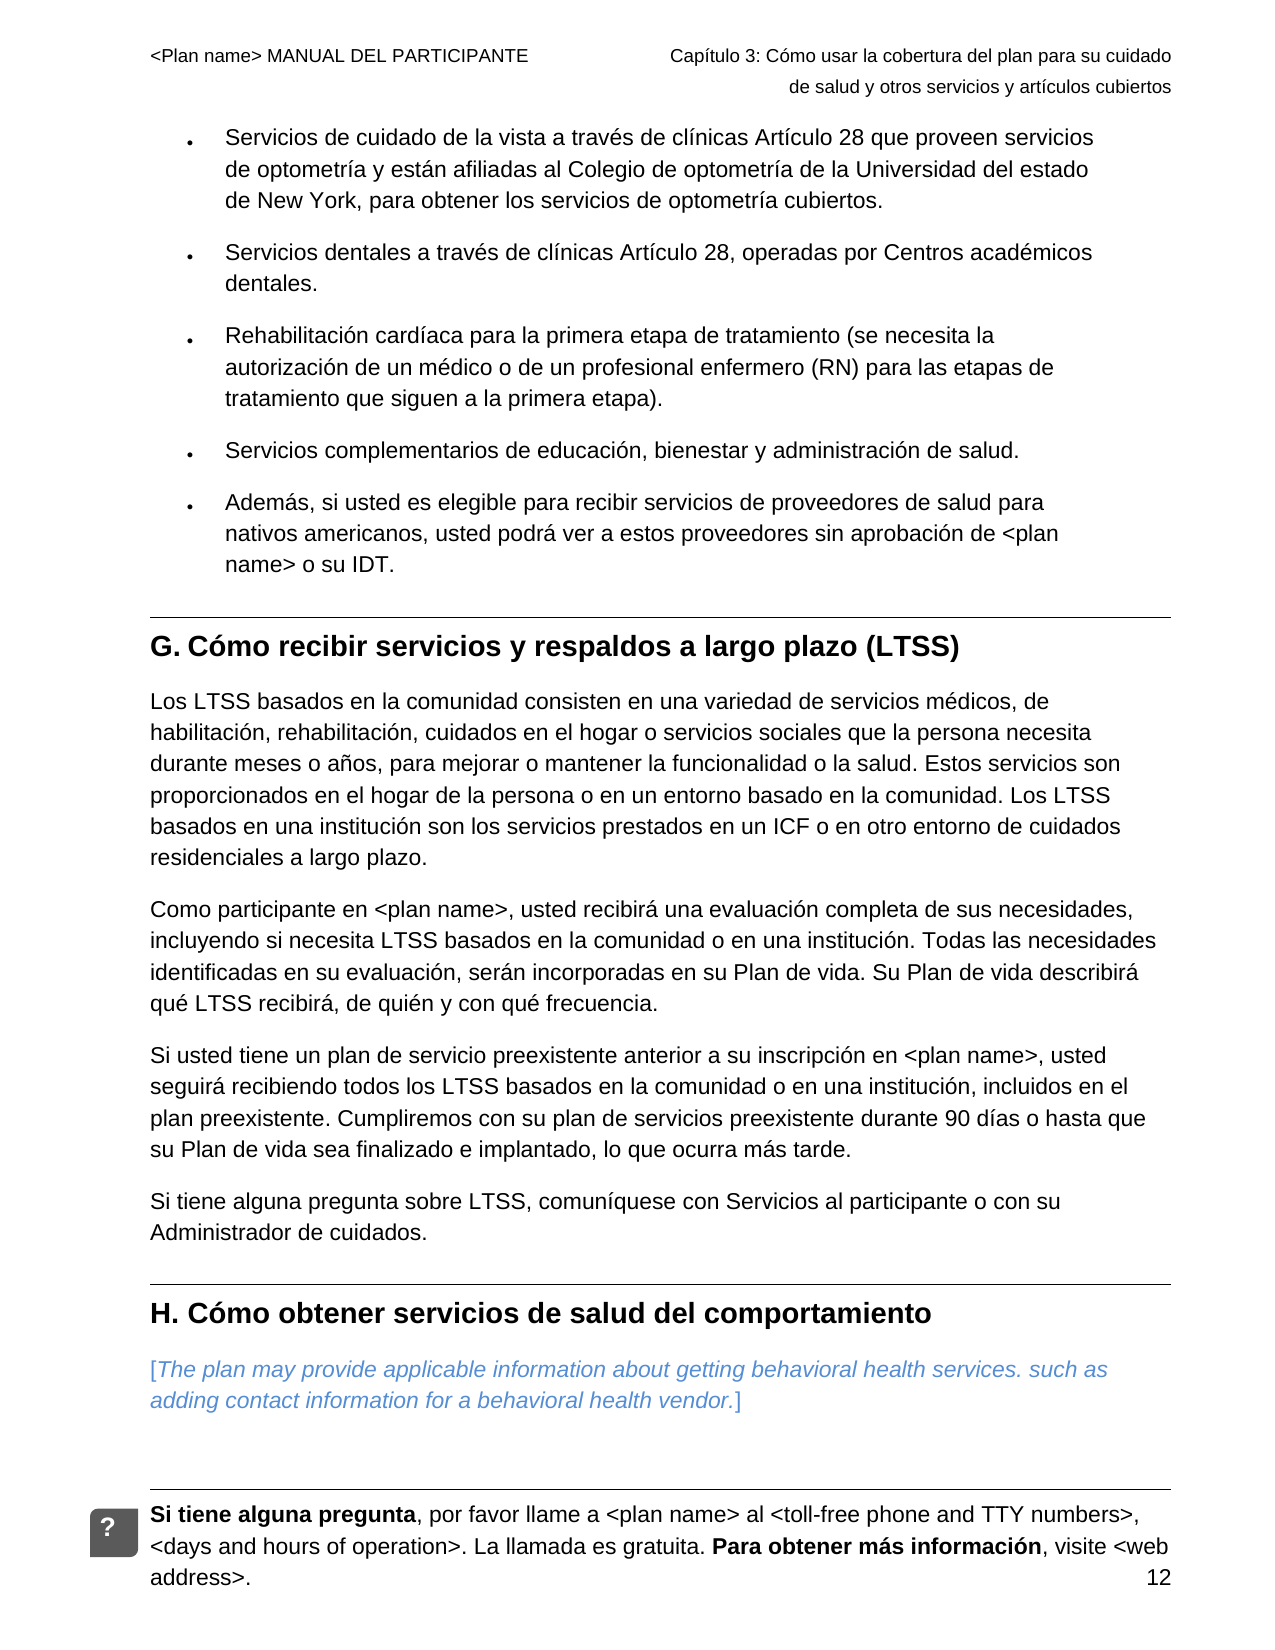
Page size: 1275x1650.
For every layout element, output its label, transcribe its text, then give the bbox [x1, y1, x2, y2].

list Servicios de cuidado de la vista a través de clínicas Artículo 28 que proveen servicios de optometría y están afiliadas al Colegio de optometría de la Universidad del estado de New York, para obtener los servicios de optometría cubiertos. [187, 121, 1096, 214]
text Si usted tiene un plan de servicio preexistente anterior a su inscripción en <plan name>, usted seguirá recibiendo todos los LTSS basados en la comunidad o en una institución, incluidos en el plan preexistente. Cumpliremos con su plan de servicios preexistente durante 90 días o hasta que su Plan de vida sea finalizado e implantado, lo que ocurra más tarde. [150, 1038, 1171, 1163]
text Los LTSS basados en la comunidad consisten en una variedad de servicios médicos, de habilitación, rehabilitación, cuidados en el hogar o servicios sociales que la persona necesita durante meses o años, para mejorar o mantener la funcionalidad o la salud. Estos servicios son proporcionados en el hogar de la persona o en un entorno basado en la comunidad. Los LTSS basados en una institución son los servicios prestados en un ICF o en otro entorno de cuidados residenciales a largo plazo. [150, 684, 1171, 872]
subtitle G. Cómo recibir servicios y respaldos a largo plazo (LTSS) [150, 618, 1171, 663]
text Como participante en <plan name>, usted recibirá una evaluación completa de sus necesidades, incluyendo si necesita LTSS basados en la comunidad o en una institución. Todas las necesidades identificadas en su evaluación, serán incorporadas en su Plan de vida. Su Plan de vida describirá qué LTSS recibirá, de quién y con qué frecuencia. [150, 893, 1171, 1018]
list Servicios dentales a través de clínicas Artículo 28, operadas por Centros académicos dentales. [187, 235, 1096, 298]
text [The plan may provide applicable information about getting behavioral health services. such as adding contact information for a behavioral health vendor.] [150, 1352, 1171, 1414]
list Rehabilitación cardíaca para la primera etapa de tratamiento (se necesita la autorización de un médico o de un profesional enfermero (RN) para las etapas de tratamiento que siguen a la primera etapa). [187, 319, 1096, 412]
subtitle H. Cómo obtener servicios de salud del comportamiento [150, 1285, 1171, 1331]
list Si tiene alguna pregunta sobre LTSS, comuníquese con Servicios al participante o con su Administrador de cuidados. [150, 1184, 1171, 1247]
list Servicios complementarios de educación, bienestar y administración de salud. [187, 433, 1096, 464]
list Además, si usted es elegible para recibir servicios de proveedores de salud para nativos americanos, usted podrá ver a estos proveedores sin aprobación de <plan name> o su IDT. [187, 485, 1096, 579]
